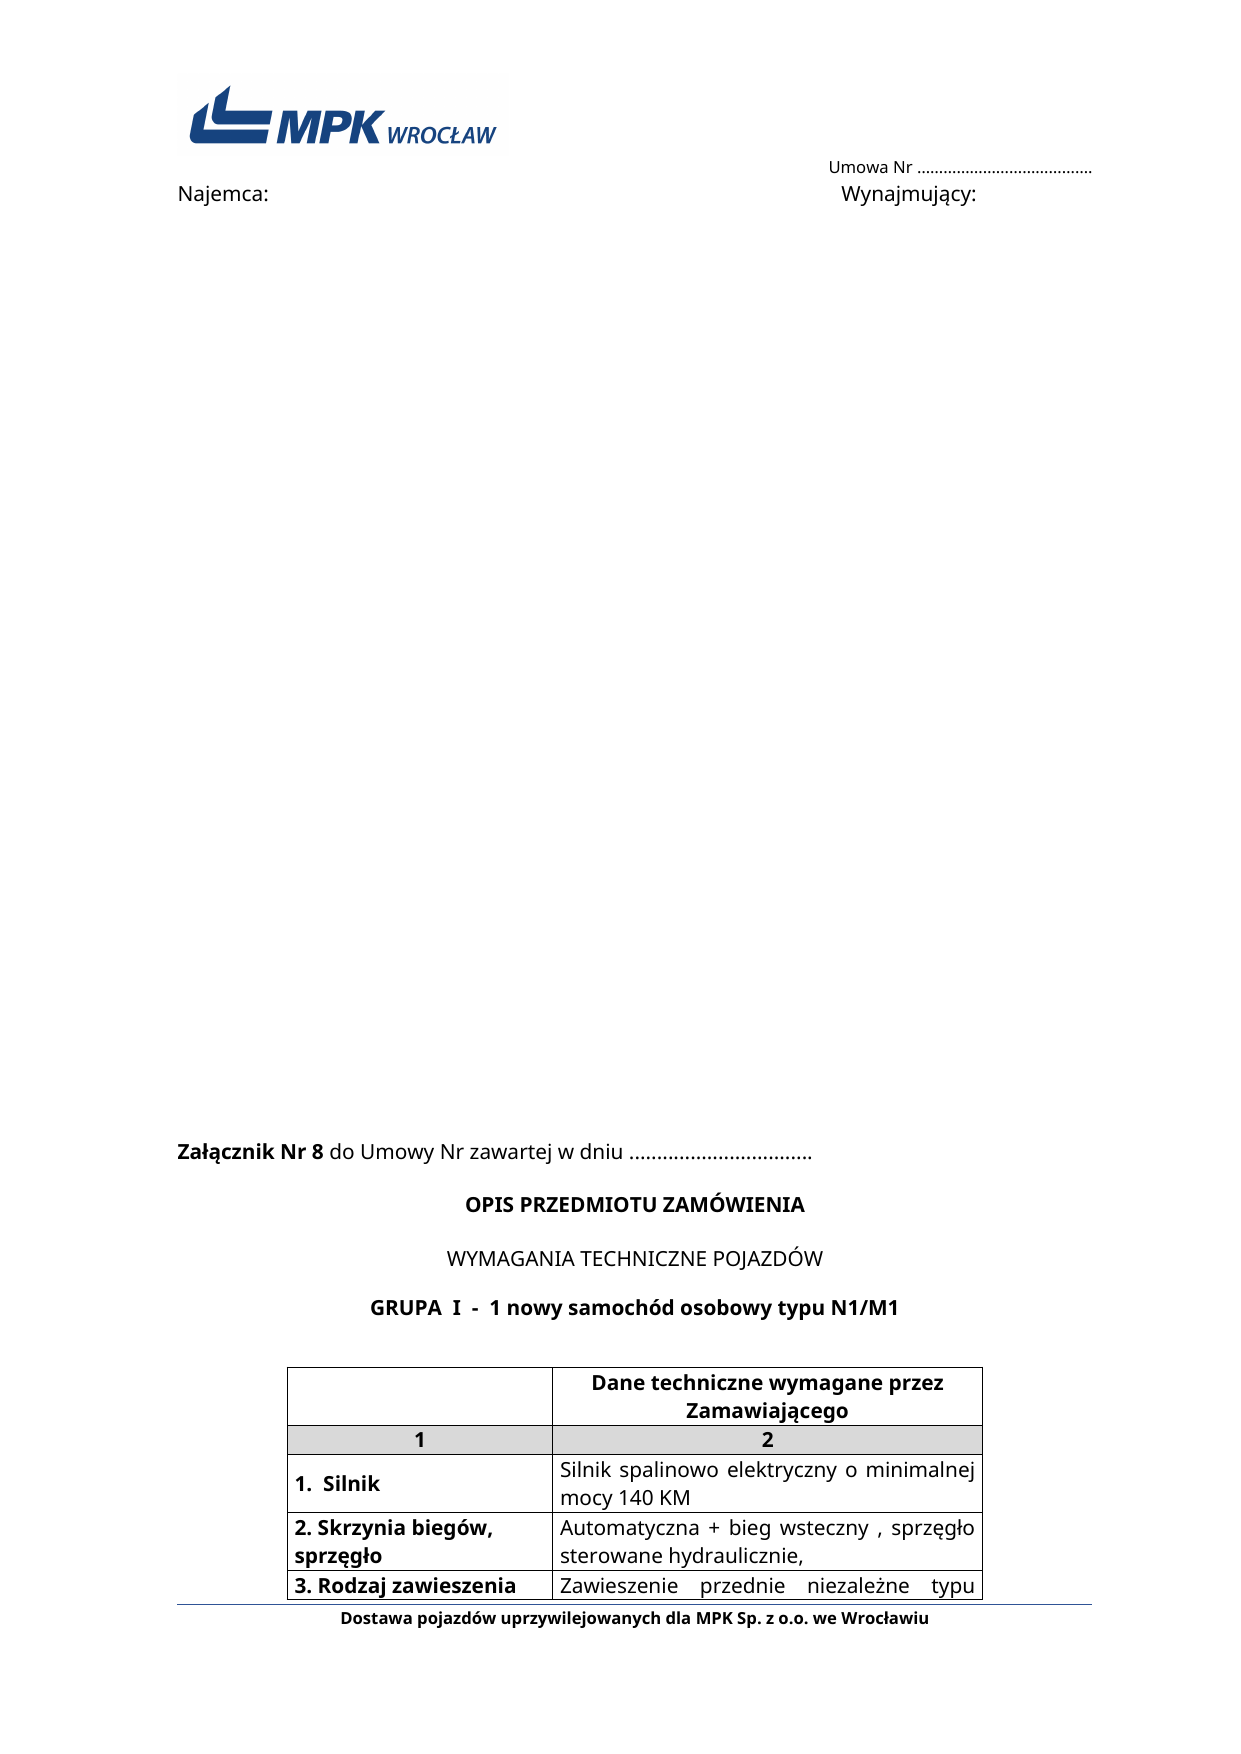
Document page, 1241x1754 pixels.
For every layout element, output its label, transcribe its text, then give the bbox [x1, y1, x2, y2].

table_header Dane techniczne wymagane przez Zamawiającego [553, 1368, 982, 1424]
text OPIS PRZEDMIOTU ZAMÓWIENIA [177, 1190, 1092, 1219]
table_cell Automatyczna + bieg wsteczny , sprzęgło sterowane hydraulicznie, [553, 1513, 982, 1570]
table_cell 1 [288, 1426, 552, 1454]
table_cell 3. Rodzaj zawieszenia [288, 1571, 552, 1599]
text GRUPA I - 1 nowy samochód osobowy typu N1/M1 [177, 1293, 1092, 1322]
table_cell 1. Silnik [288, 1455, 552, 1512]
picture [177, 73, 509, 156]
text Załącznik Nr 8 do Umowy Nr zawartej w dniu ................................. [177, 1137, 1092, 1165]
table_cell 2. Skrzynia biegów, sprzęgło [288, 1513, 552, 1570]
text WYMAGANIA TECHNICZNE POJAZDÓW [177, 1244, 1092, 1272]
text Najemca: Wynajmujący: [177, 179, 1092, 207]
table_cell 2 [553, 1426, 982, 1454]
table_header [288, 1368, 552, 1424]
table_cell Zawieszenie przednie niezależne typu McPherson z drążkiem stabilizującym, Zawieszenie tylne niezależne, Prześwit nie mniej niż 152 mm [553, 1571, 982, 1599]
table_cell Silnik spalinowo elektryczny o minimalnej mocy 140 KM [553, 1455, 982, 1512]
